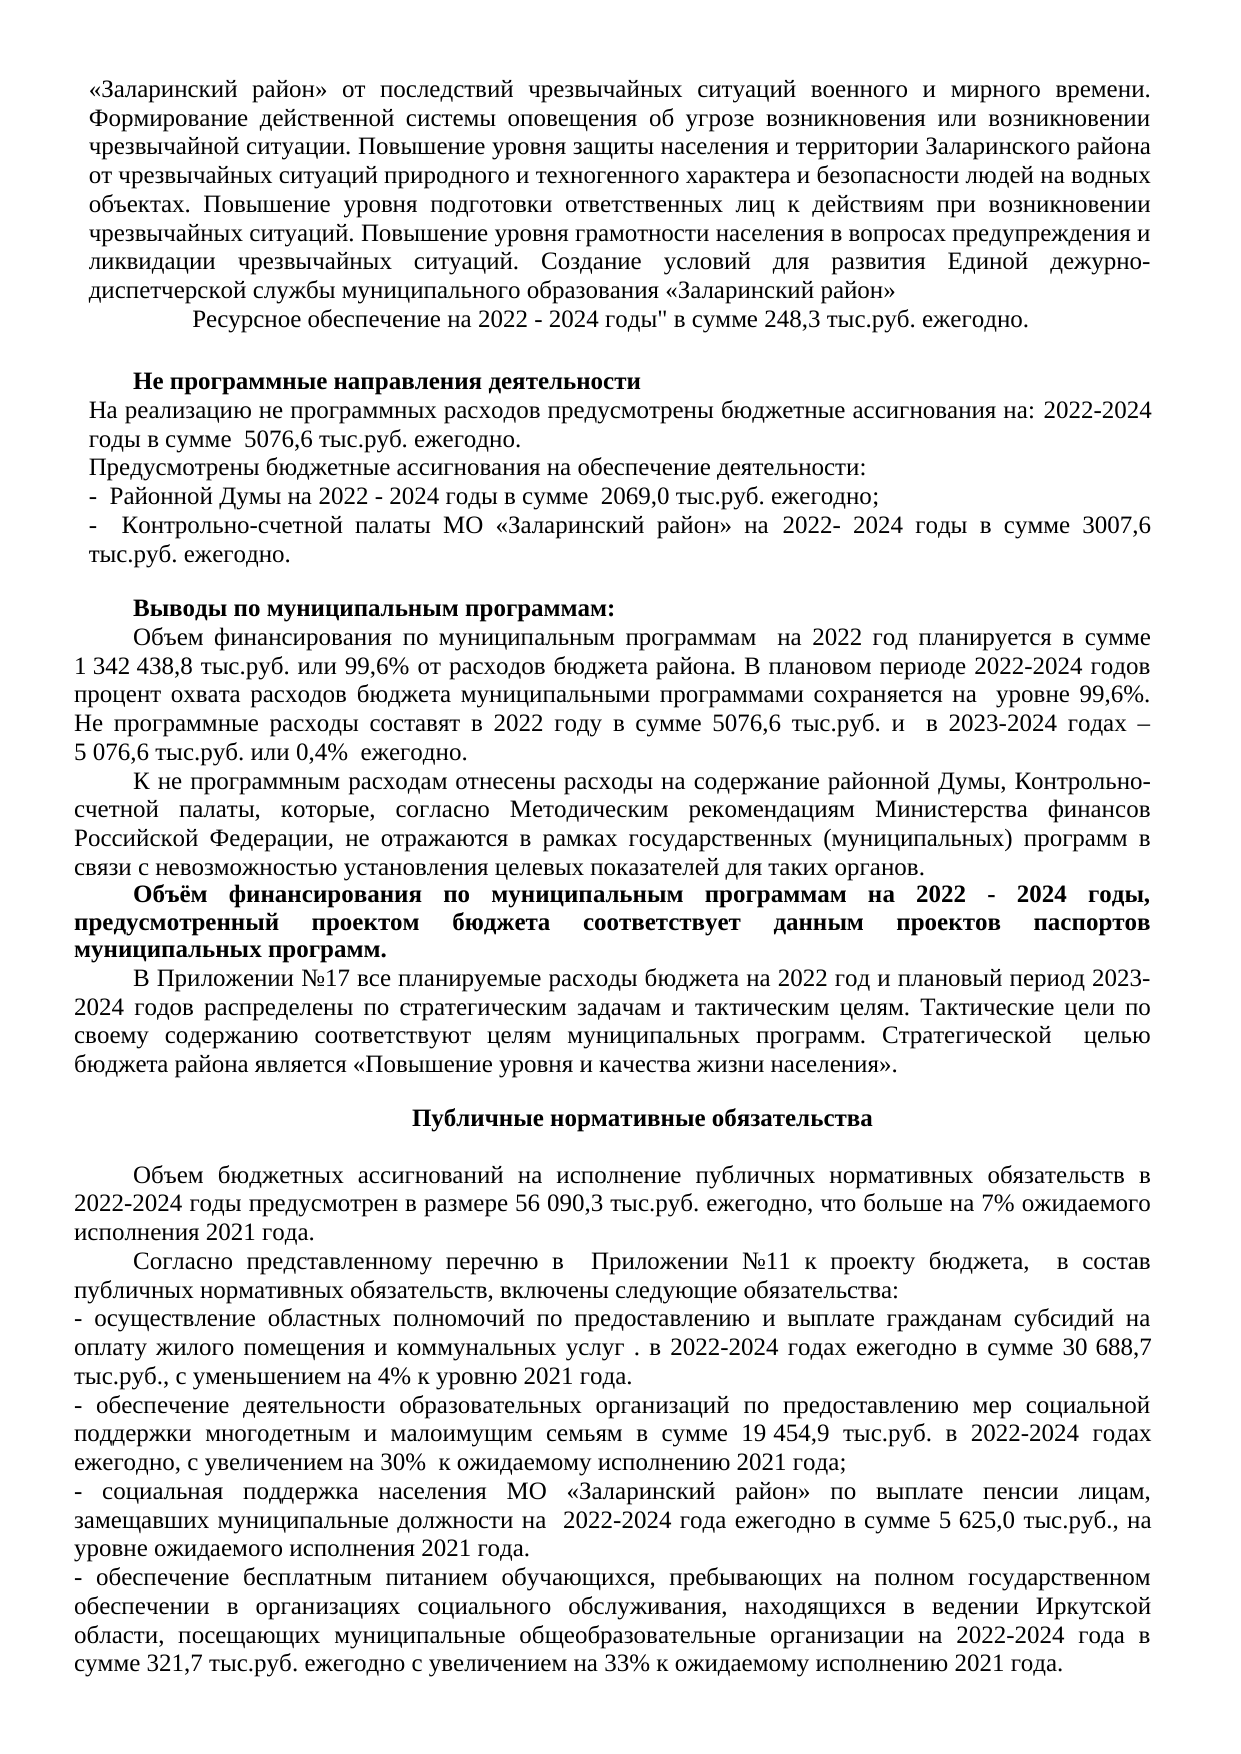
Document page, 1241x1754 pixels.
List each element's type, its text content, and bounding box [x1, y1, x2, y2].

text Ресурсное обеспечение на 2022 - 2024 годы" в сумме 248,3 тыс.руб. ежегодно. [133, 304, 1152, 333]
text В Приложении №17 все планируемые расходы бюджета на 2022 год и плановый период 2023-2024 годов распределены по стратегическим задачам и тактическим целям. Тактические цели по своему содержанию соответствуют целям муниципальных программ. Стратегической целью бюджета района является «Повышение уровня и качества жизни населения». [74, 963, 1152, 1078]
text Публичные нормативные обязательства [74, 1105, 1152, 1132]
text - обеспечение деятельности образовательных организаций по предоставлению мер социальной поддержки многодетным и малоимущим семьям в сумме 19 454,9 тыс.руб. в 2022-2024 годах ежегодно, с увеличением на 30% к ожидаемому исполнению 2021 года; [74, 1390, 1152, 1476]
text - осуществление областных полномочий по предоставлению и выплате гражданам субсидий на оплату жилого помещения и коммунальных услуг . в 2022-2024 годах ежегодно в сумме 30 688,7 тыс.руб., с уменьшением на 4% к уровню 2021 года. [74, 1303, 1152, 1390]
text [88, 74, 1152, 304]
text Объем бюджетных ассигнований на исполнение публичных нормативных обязательств в 2022-2024 годы предусмотрен в размере 56 090,3 тыс.руб. ежегодно, что больше на 7% ожидаемого исполнения 2021 года. [74, 1160, 1152, 1246]
text - Контрольно-счетной палаты МО «Заларинский район» на 2022- 2024 годы в сумме 3007,6 тыс.руб. ежегодно. [88, 510, 1152, 567]
text Согласно представленному перечню в Приложении №11 к проекту бюджета, в состав публичных нормативных обязательств, включены следующие обязательства: [74, 1246, 1152, 1303]
text Не программные направления деятельности [88, 366, 1152, 395]
text - социальная поддержка населения МО «Заларинский район» по выплате пенсии лицам, замещавших муниципальные должности на 2022-2024 года ежегодно в сумме 5 625,0 тыс.руб., на уровне ожидаемого исполнения 2021 года. [74, 1476, 1152, 1562]
text К не программным расходам отнесены расходы на содержание районной Думы, Контрольно-счетной палаты, которые, согласно Методическим рекомендациям Министерства финансов Российской Федерации, не отражаются в рамках государственных (муниципальных) программ в связи с невозможностью установления целевых показателей для таких органов. [74, 766, 1152, 881]
text Объем финансирования по муниципальным программам на 2022 год планируется в сумме 1 342 438,8 тыс.руб. или 99,6% от расходов бюджета района. В плановом периоде 2022-2024 годов процент охвата расходов бюджета муниципальными программами сохраняется на уровне 99,6%. Не программные расходы составят в 2022 году в сумме 5076,6 тыс.руб. и в 2023-2024 годах – 5 076,6 тыс.руб. или 0,4% ежегодно. [74, 622, 1152, 766]
text - Районной Думы на 2022 - 2024 годы в сумме 2069,0 тыс.руб. ежегодно; [88, 481, 1152, 510]
text - обеспечение бесплатным питанием обучающихся, пребывающих на полном государственном обеспечении в организациях социального обслуживания, находящихся в ведении Иркутской области, посещающих муниципальные общеобразовательные организации на 2022-2024 года в сумме 321,7 тыс.руб. ежегодно с увеличением на 33% к ожидаемому исполнению 2021 года. [74, 1562, 1152, 1677]
text Объём финансирования по муниципальным программам на 2022 - 2024 годы, предусмотренный проектом бюджета соответствует данным проектов паспортов муниципальных программ. [74, 881, 1152, 963]
text Предусмотрены бюджетные ассигнования на обеспечение деятельности: [88, 452, 1152, 481]
text Выводы по муниципальным программам: [74, 595, 1152, 622]
text На реализацию не программных расходов предусмотрены бюджетные ассигнования на: 2022-2024 годы в сумме 5076,6 тыс.руб. ежегодно. [88, 395, 1152, 452]
